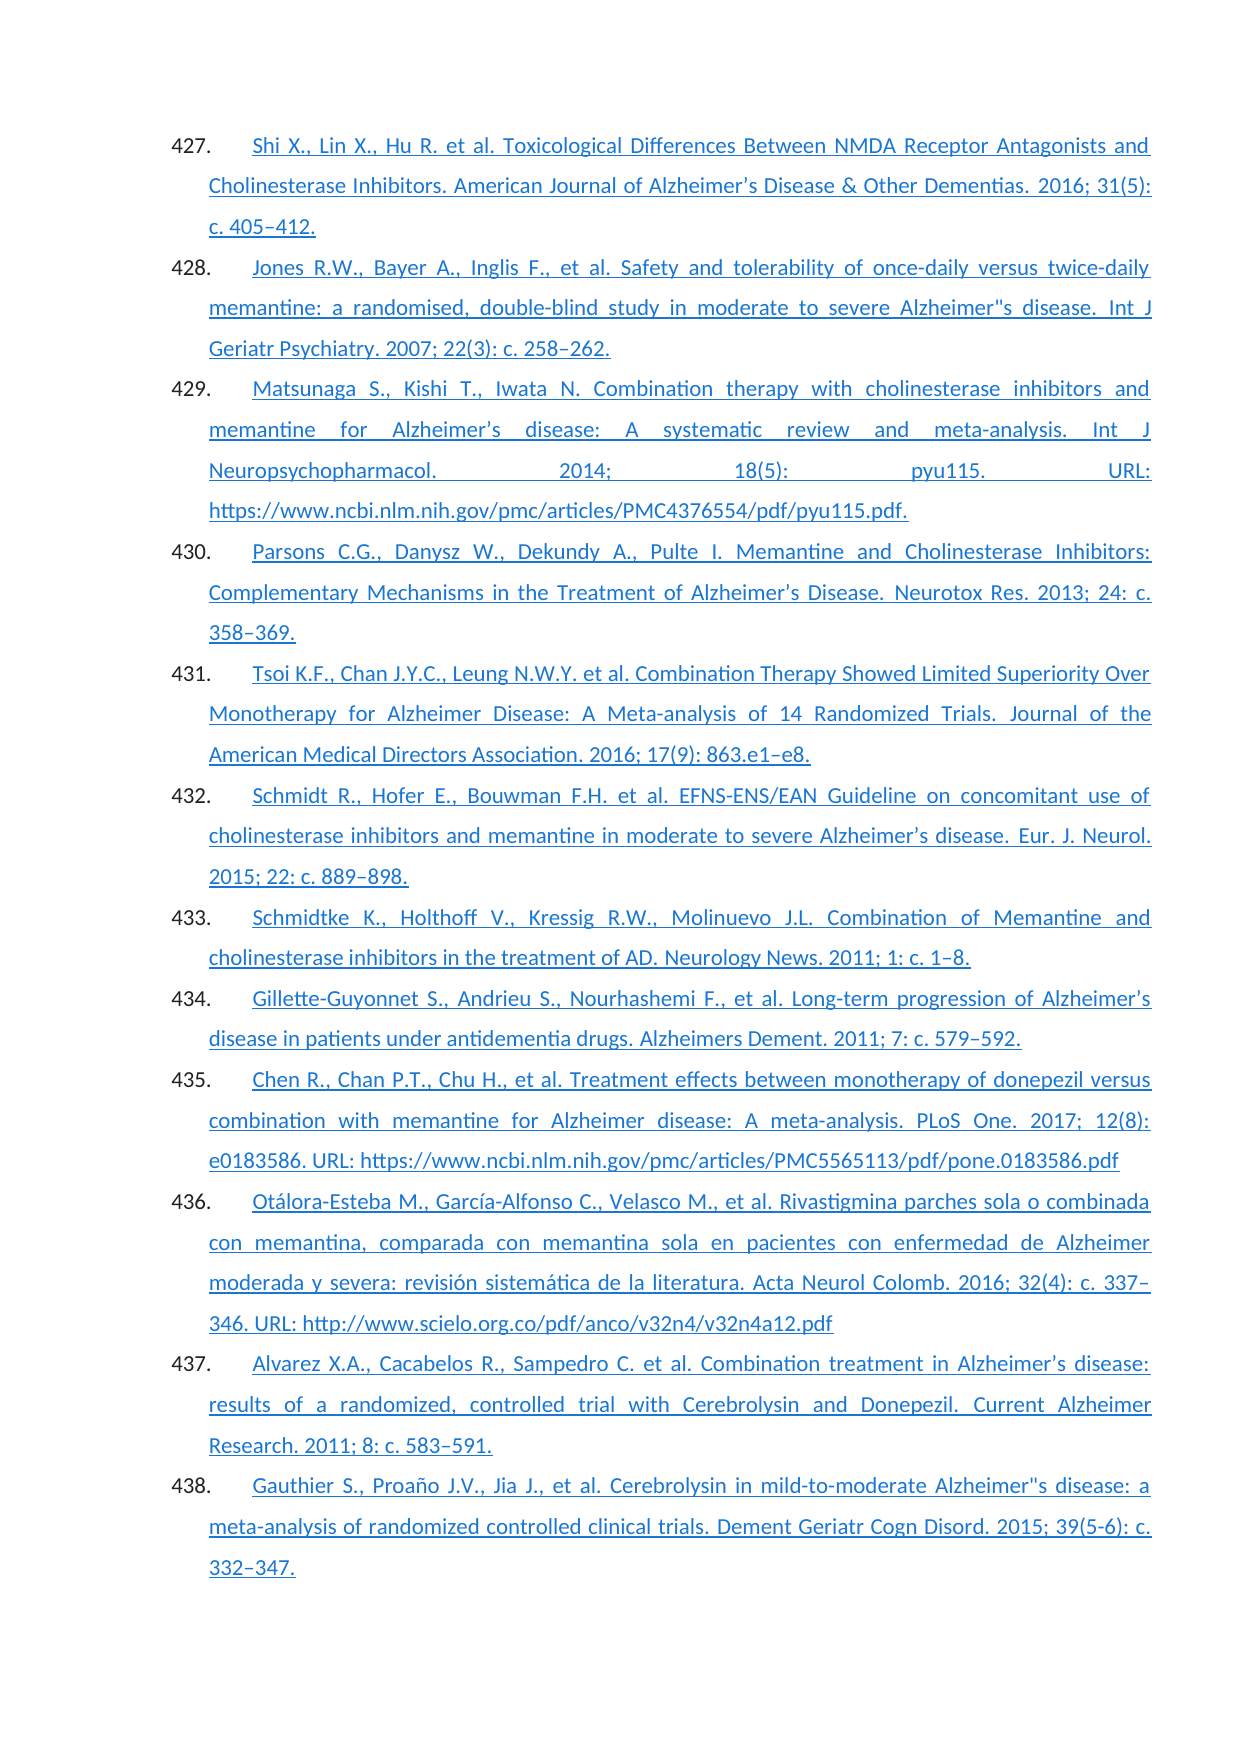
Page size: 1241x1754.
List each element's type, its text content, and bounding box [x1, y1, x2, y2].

list Chen R., Chan P.T., Chu H., et al. Treatment effects between monotherapy of donepezil versus combination with memantine for Alzheimer disease: A meta-analysis. PLoS One. 2017; 12(8): e0183586. URL: https://www.ncbi.nlm.nih.gov/pmc/articles/PMC5565113/pdf/pone.0183586.pdf [171, 1052, 1152, 1174]
list Tsoi K.F., Chan J.Y.C., Leung N.W.Y. et al. Combination Therapy Showed Limited Superiority Over Monotherapy for Alzheimer Disease: A Meta-analysis of 14 Randomized Trials. Journal of the American Medical Directors Association. 2016; 17(9): 863.e1–e8. [171, 646, 1152, 768]
list Otálora-Esteba M., García-Alfonso C., Velasco M., et al. Rivastigmina parches sola o combinada con memantina, comparada con memantina sola en pacientes con enfermedad de Alzheimer moderada y severa: revisión sistemática de la literatura. Acta Neurol Colomb. 2016; 32(4): c. 337–346. URL: http://www.scielo.org.co/pdf/anco/v32n4/v32n4a12.pdf [171, 1174, 1152, 1337]
list Matsunaga S., Kishi T., Iwata N. Combination therapy with cholinesterase inhibitors and memantine for Alzheimer’s disease: A systematic review and meta-analysis. Int J Neuropsychopharmacol. 2014; 18(5): pyu115. URL: https://www.ncbi.nlm.nih.gov/pmc/articles/PMC4376554/pdf/pyu115.pdf. [171, 362, 1152, 524]
list Alvarez X.A., Cacabelos R., Sampedro C. et al. Combination treatment in Alzheimer’s disease: results of a randomized, controlled trial with Cerebrolysin and Donepezil. Current Alzheimer Research. 2011; 8: с. 583–591. [171, 1337, 1152, 1459]
list Shi X., Lin X., Hu R. et al. Toxicological Differences Between NMDA Receptor Antagonists and Cholinesterase Inhibitors. American Journal of Alzheimer’s Disease & Other Dementias. 2016; 31(5): c. 405–412. [171, 118, 1152, 240]
list Parsons C.G., Danysz W., Dekundy A., Pulte I. Memantine and Cholinesterase Inhibitors: Complementary Mechanisms in the Treatment of Alzheimer’s Disease. Neurotox Res. 2013; 24: c. 358–369. [171, 524, 1152, 646]
list Gauthier S., Proaño J.V., Jia J., et al. Cerebrolysin in mild-to-moderate Alzheimer"s disease: a meta-analysis of randomized controlled clinical trials. Dement Geriatr Cogn Disord. 2015; 39(5-6): c. 332–347. [171, 1459, 1152, 1581]
list Jones R.W., Bayer A., Inglis F., et al. Safety and tolerability of once-daily versus twice-daily memantine: a randomised, double-blind study in moderate to severe Alzheimer"s disease. Int J Geriatr Psychiatry. 2007; 22(3): c. 258–262. [171, 240, 1152, 362]
list Gillette-Guyonnet S., Andrieu S., Nourhashemi F., et al. Long-term progression of Alzheimer’s disease in patients under antidementia drugs. Alzheimers Dement. 2011; 7: c. 579–592. [171, 971, 1152, 1052]
list Schmidt R., Hofer E., Bouwman F.H. et al. EFNS-ENS/EAN Guideline on concomitant use of cholinesterase inhibitors and memantine in moderate to severe Alzheimer’s disease. Eur. J. Neurol. 2015; 22: c. 889–898. [171, 768, 1152, 890]
list Schmidtke K., Holthoff V., Kressig R.W., Molinuevo J.L. Combination of Memantine and cholinesterase inhibitors in the treatment of AD. Neurology News. 2011; 1: c. 1–8. [171, 890, 1152, 971]
